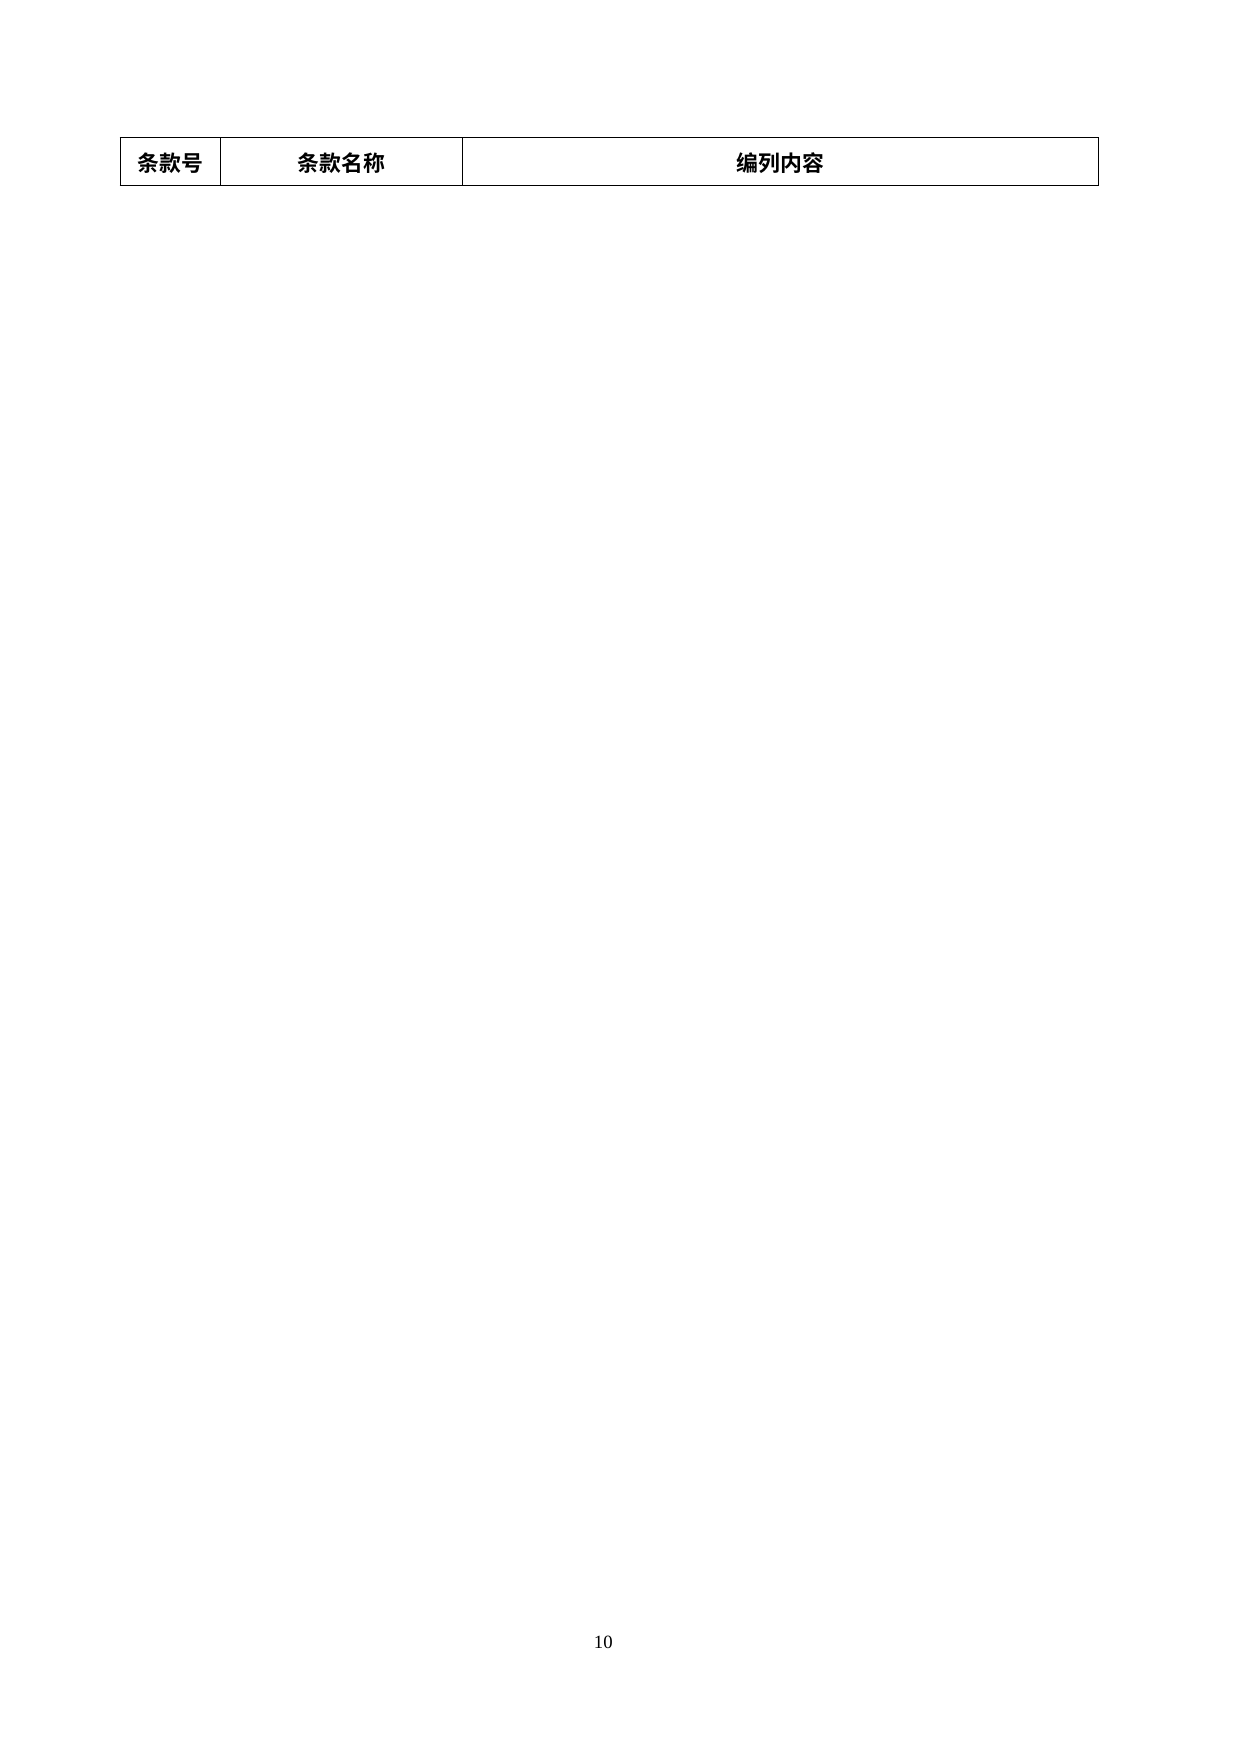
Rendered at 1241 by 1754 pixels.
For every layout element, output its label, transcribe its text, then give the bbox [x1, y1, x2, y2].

table_header 条款号 [121, 138, 220, 184]
table_header 条款名称 [221, 138, 462, 184]
table_header 编列内容 [463, 138, 1098, 184]
